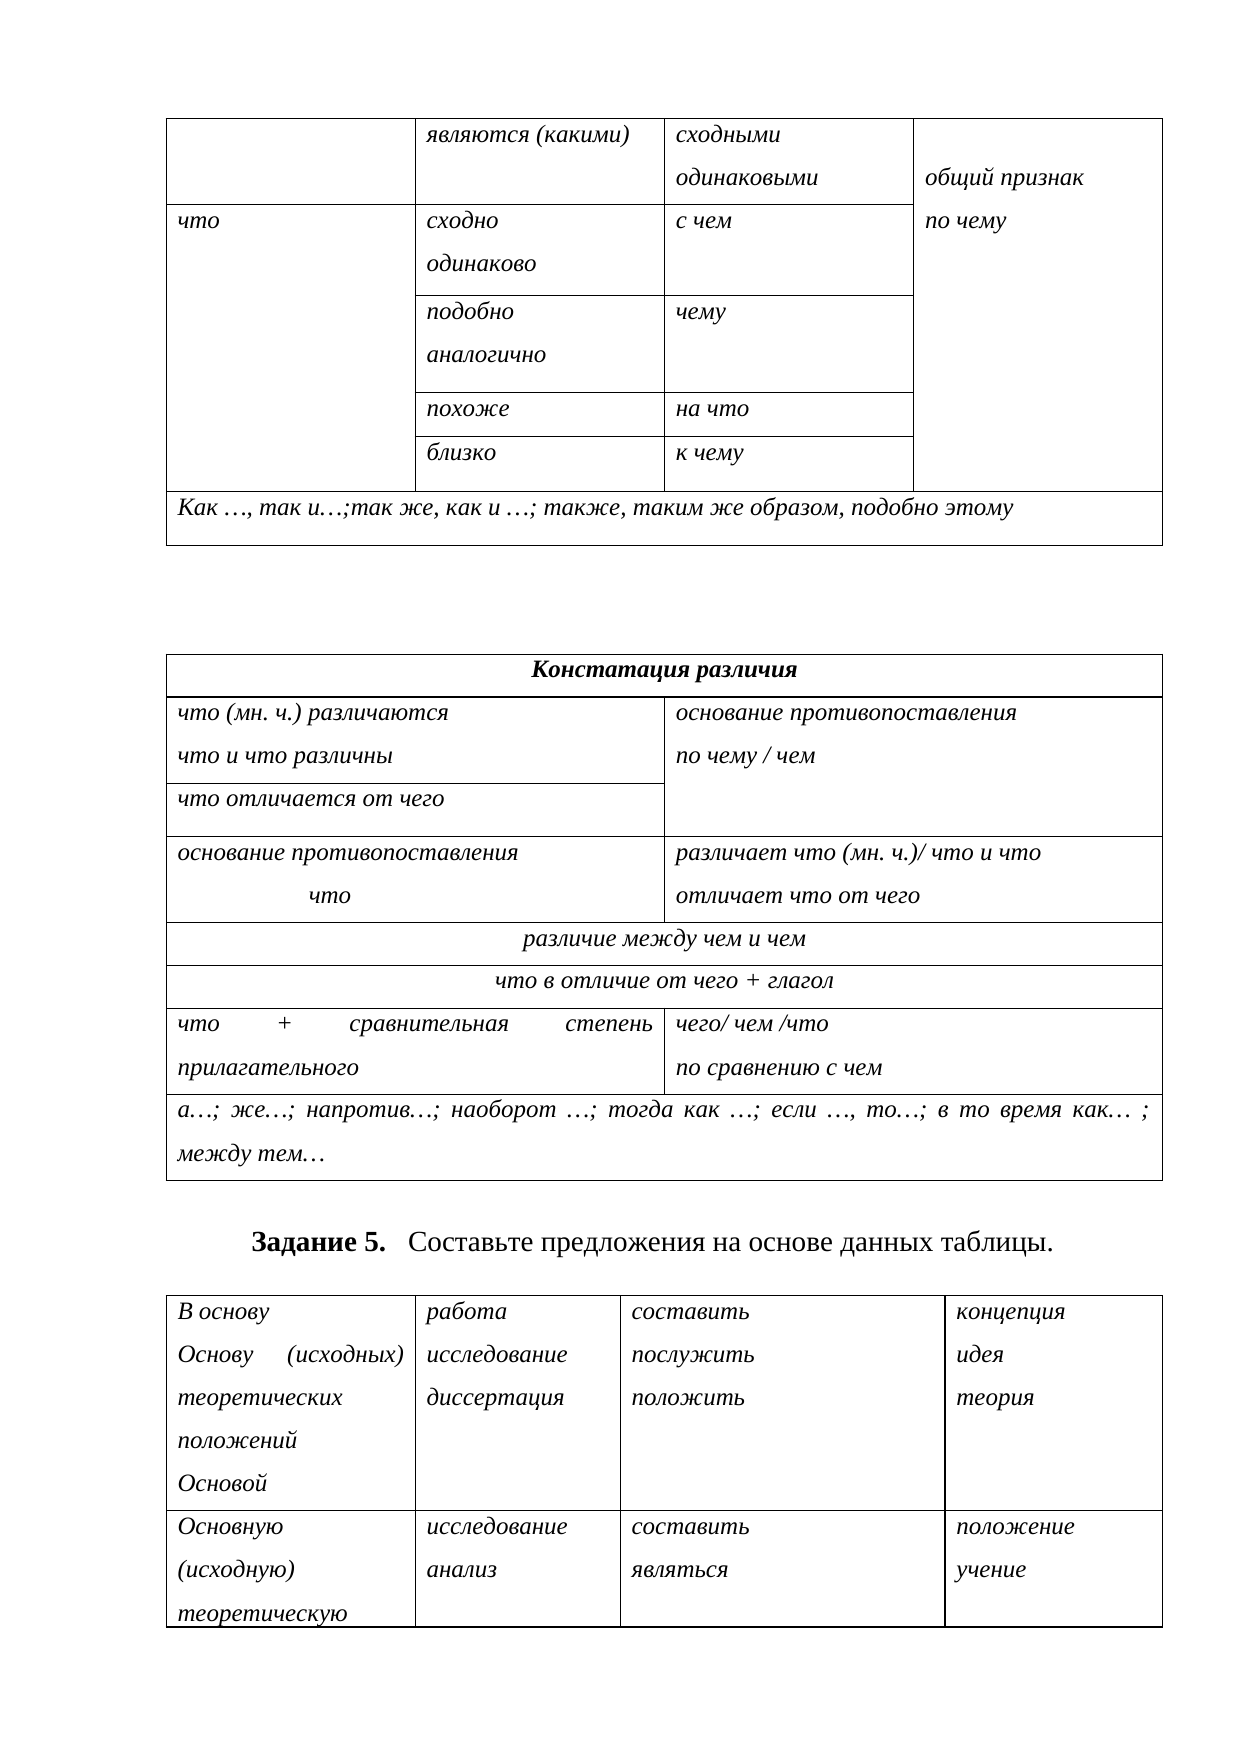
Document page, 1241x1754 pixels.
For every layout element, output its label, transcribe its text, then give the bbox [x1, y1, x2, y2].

table_cell что + сравнительная степень прилагательного [167, 1009, 664, 1093]
table_cell к чему [665, 437, 913, 491]
table_cell чему [665, 296, 913, 392]
table_cell чего/ чем /что по сравнению с чем [665, 1009, 1162, 1093]
table_cell сходными одинаковыми [665, 119, 913, 204]
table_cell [914, 119, 1162, 491]
table_cell на что [665, 393, 913, 436]
table_cell похоже [416, 393, 664, 436]
table_cell что [167, 205, 415, 491]
table_cell что в отличие от чего + глагол [167, 966, 1162, 1007]
table_cell что отличается от чего [167, 784, 664, 836]
table_cell близко [416, 437, 664, 491]
text Задание 5. Составьте предложения на основе данных таблицы. [177, 1224, 1152, 1257]
table_cell основание противопоставления что [167, 837, 664, 922]
table_cell с чем [665, 205, 913, 295]
table_cell подобно аналогично [416, 296, 664, 392]
table_cell являются (какими) [416, 119, 664, 204]
table_cell а…; же…; напротив…; наоборот …; тогда как …; если …, то…; в то время как… ; между тем… [167, 1095, 1162, 1179]
table_header составить послужить положить [621, 1296, 944, 1510]
table_cell различает что (мн. ч.)/ что и что отличает что от чего [665, 837, 1162, 922]
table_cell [167, 119, 415, 204]
table_cell Как …, так и…;так же, как и …; также, таким же образом, подобно этому [167, 492, 1162, 545]
table_header В основу Основу (исходных) теоретических положений Основой [167, 1296, 415, 1510]
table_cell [167, 1511, 415, 1626]
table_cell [946, 1511, 1162, 1626]
table_cell исследование анализ [416, 1511, 620, 1626]
table_header Констатация различия [167, 655, 1162, 696]
table_cell что (мн. ч.) различаются что и что различны [167, 698, 664, 782]
table_header концепция идея теория [946, 1296, 1162, 1510]
table_cell сходно одинаково [416, 205, 664, 295]
table_cell различие между чем и чем [167, 923, 1162, 964]
table_cell основание противопоставления по чему / чем [665, 698, 1162, 836]
table_header работа исследование диссертация [416, 1296, 620, 1510]
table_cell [621, 1511, 944, 1626]
